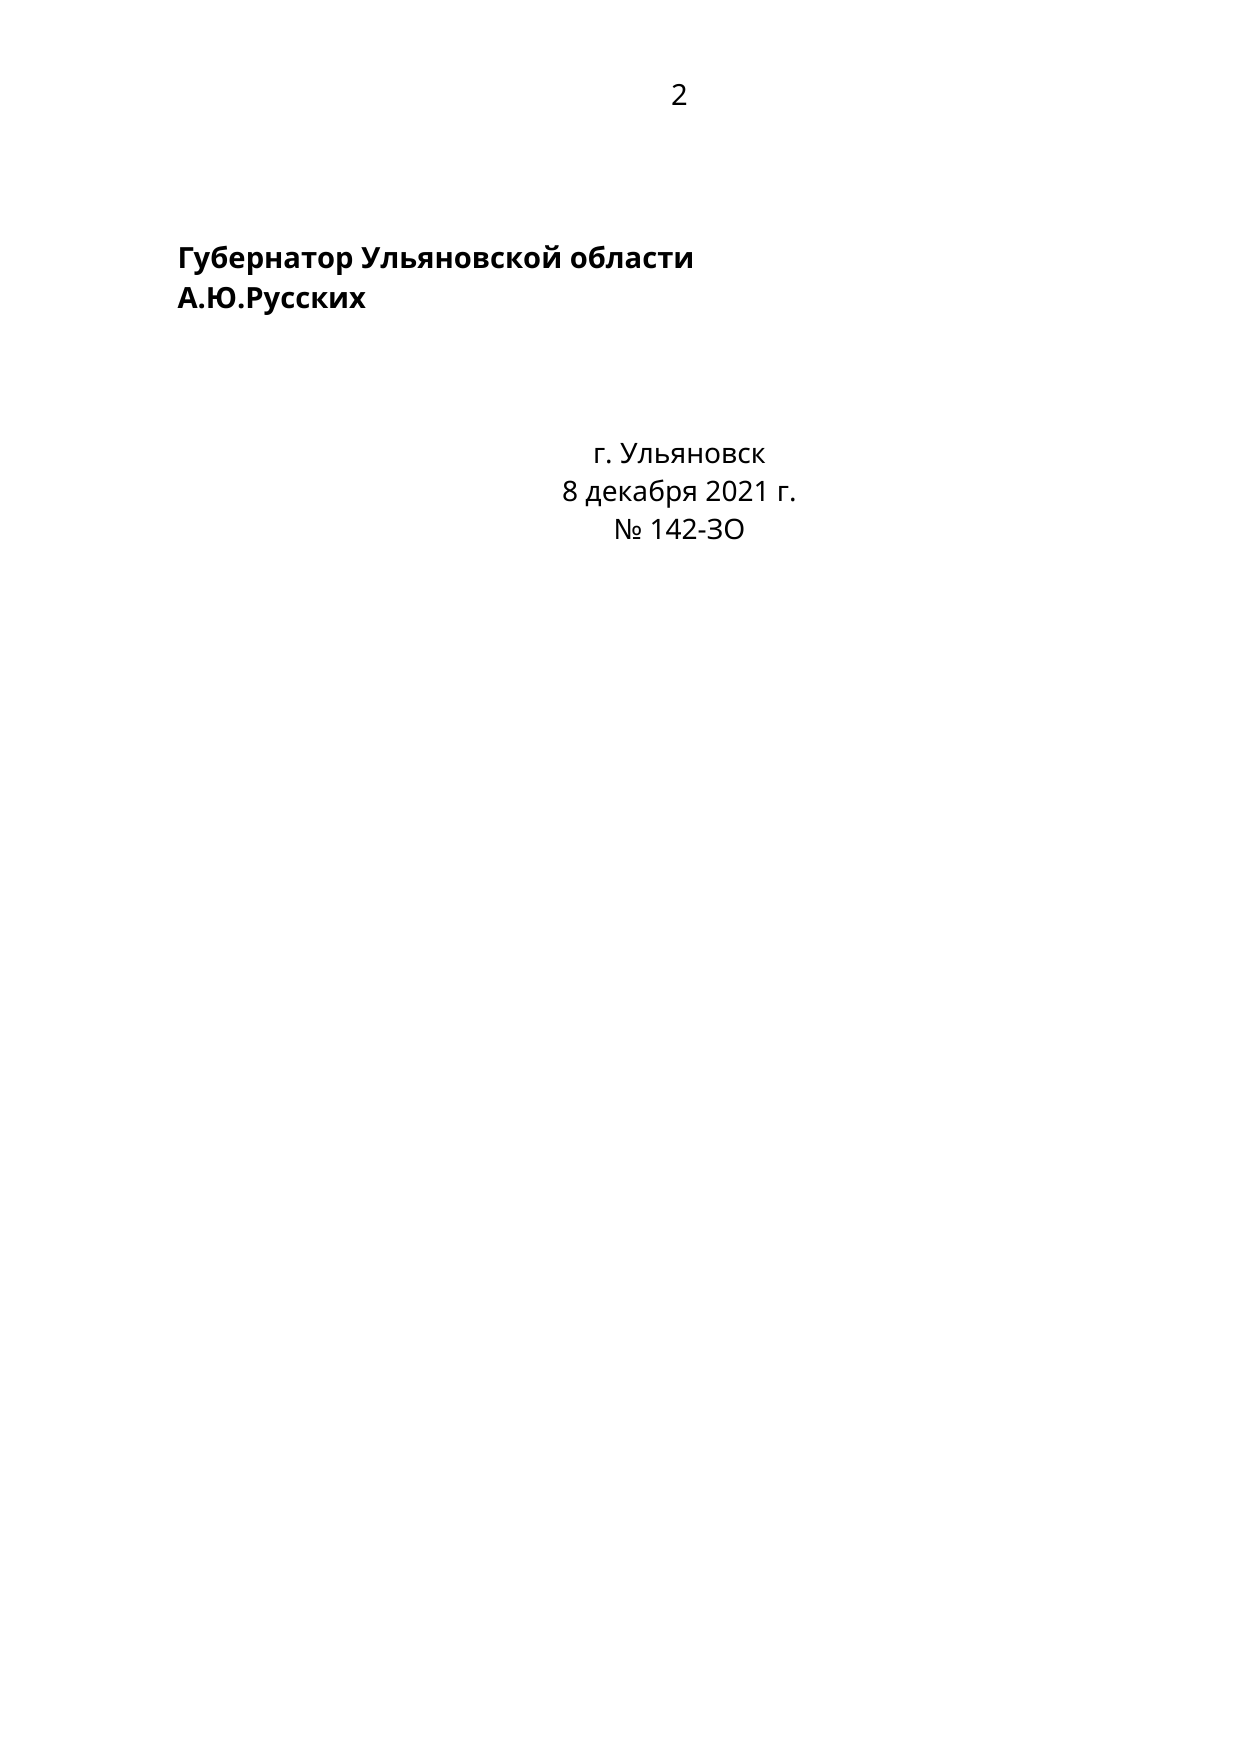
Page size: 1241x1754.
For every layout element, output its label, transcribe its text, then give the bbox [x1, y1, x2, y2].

text № 142-ЗО [177, 509, 1181, 547]
text Губернатор Ульяновской области А.Ю.Русских [177, 237, 1181, 317]
text 8 декабря 2021 г. [177, 471, 1181, 509]
text г. Ульяновск [177, 433, 1181, 471]
